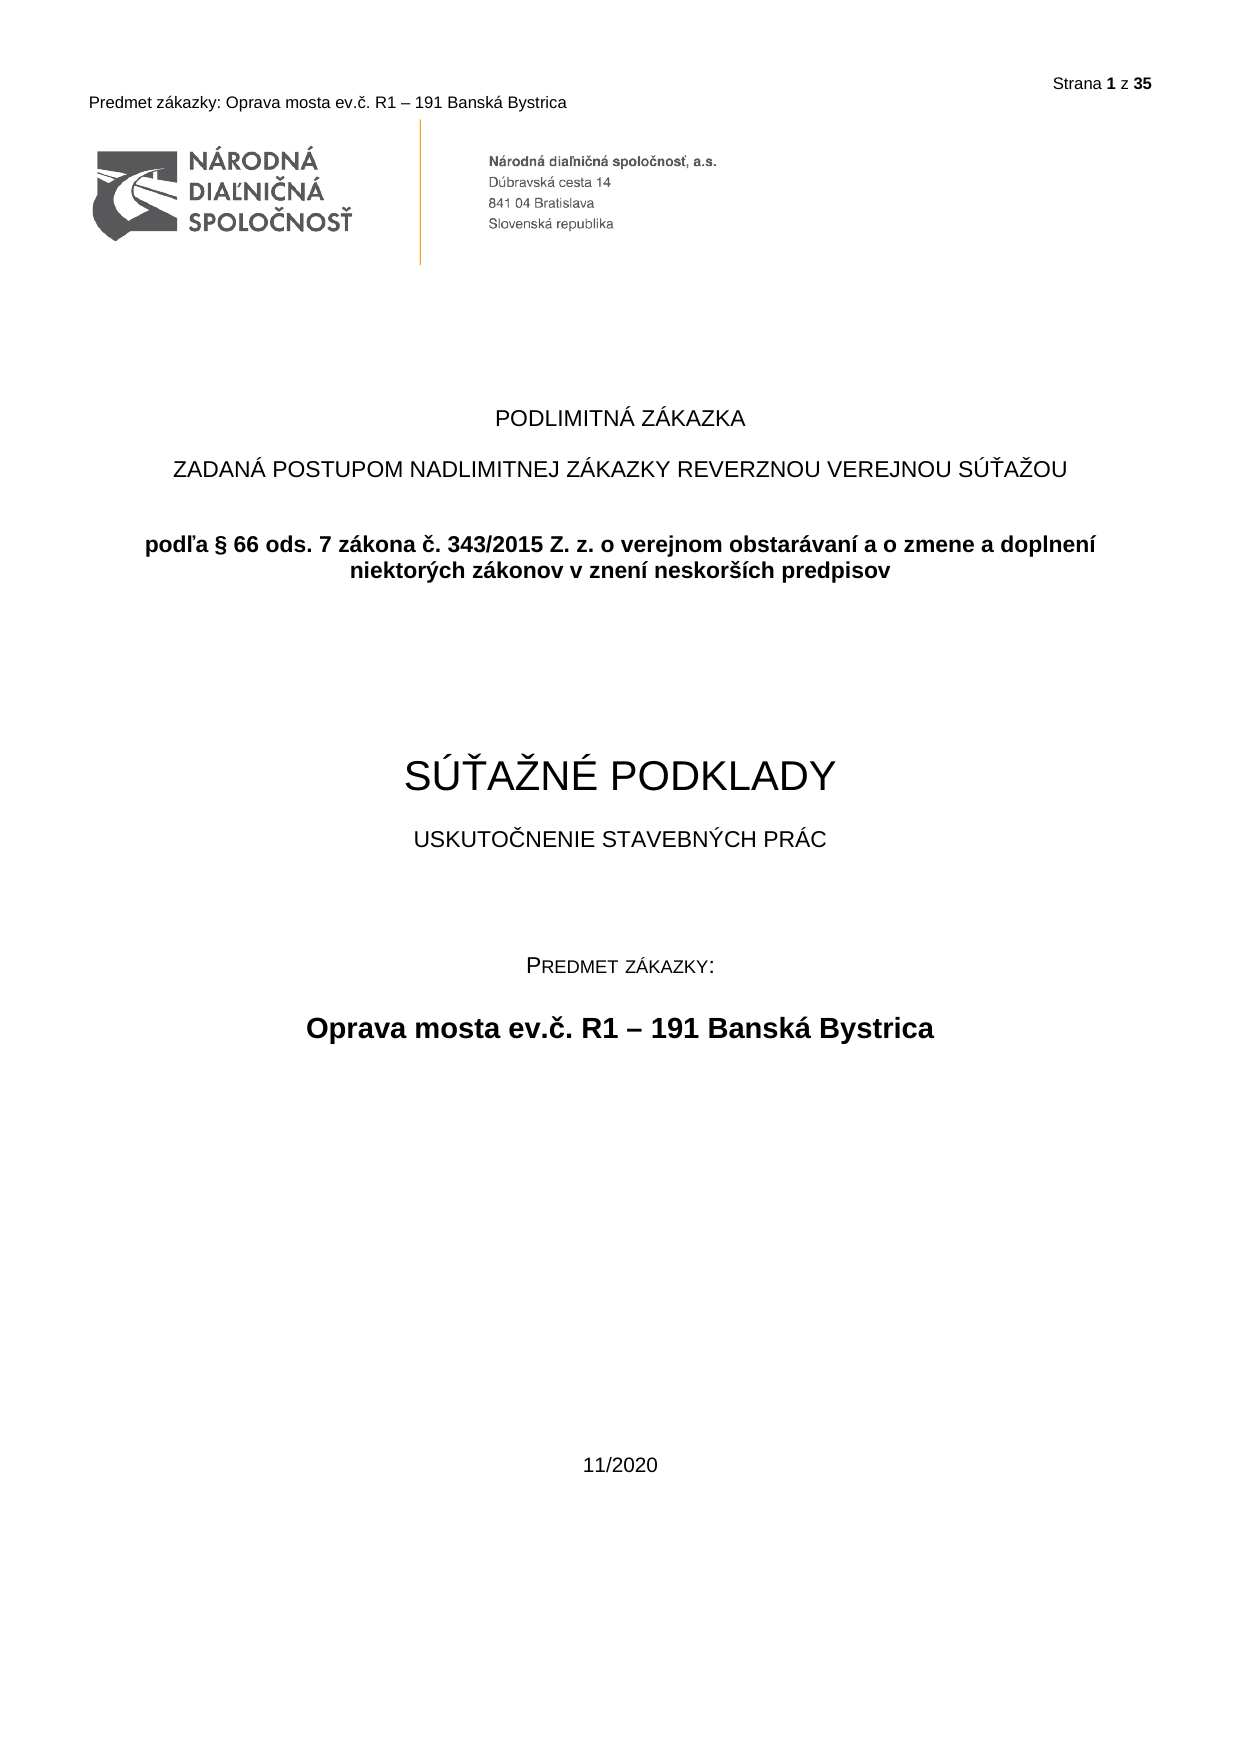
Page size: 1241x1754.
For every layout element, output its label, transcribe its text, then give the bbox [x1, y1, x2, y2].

text SÚŤAŽNÉ PODKLADY [89, 751, 1152, 799]
text PodlimitnÁ zákazka [89, 405, 1152, 431]
text Oprava mosta ev.č. R1 – 191 Banská Bystrica [89, 1012, 1152, 1045]
text 11/2020 [89, 1452, 1152, 1476]
text Zadaná POSTUPOM NADLIMITNEJ ZÁKAZKY reverznou VerejnOU súťažOU [89, 456, 1152, 482]
text podľa § 66 ods. 7 zákona č. 343/2015 Z. z. o verejnom obstarávaní a o zmene a doplnení niektorých zákonov v znení neskorších predpisov [89, 531, 1152, 584]
text Predmet zákazky: [89, 952, 1152, 978]
picture [0, 28, 1241, 279]
text USKUTOČNENIE STAVEBNÝCH PRÁC [89, 826, 1152, 852]
